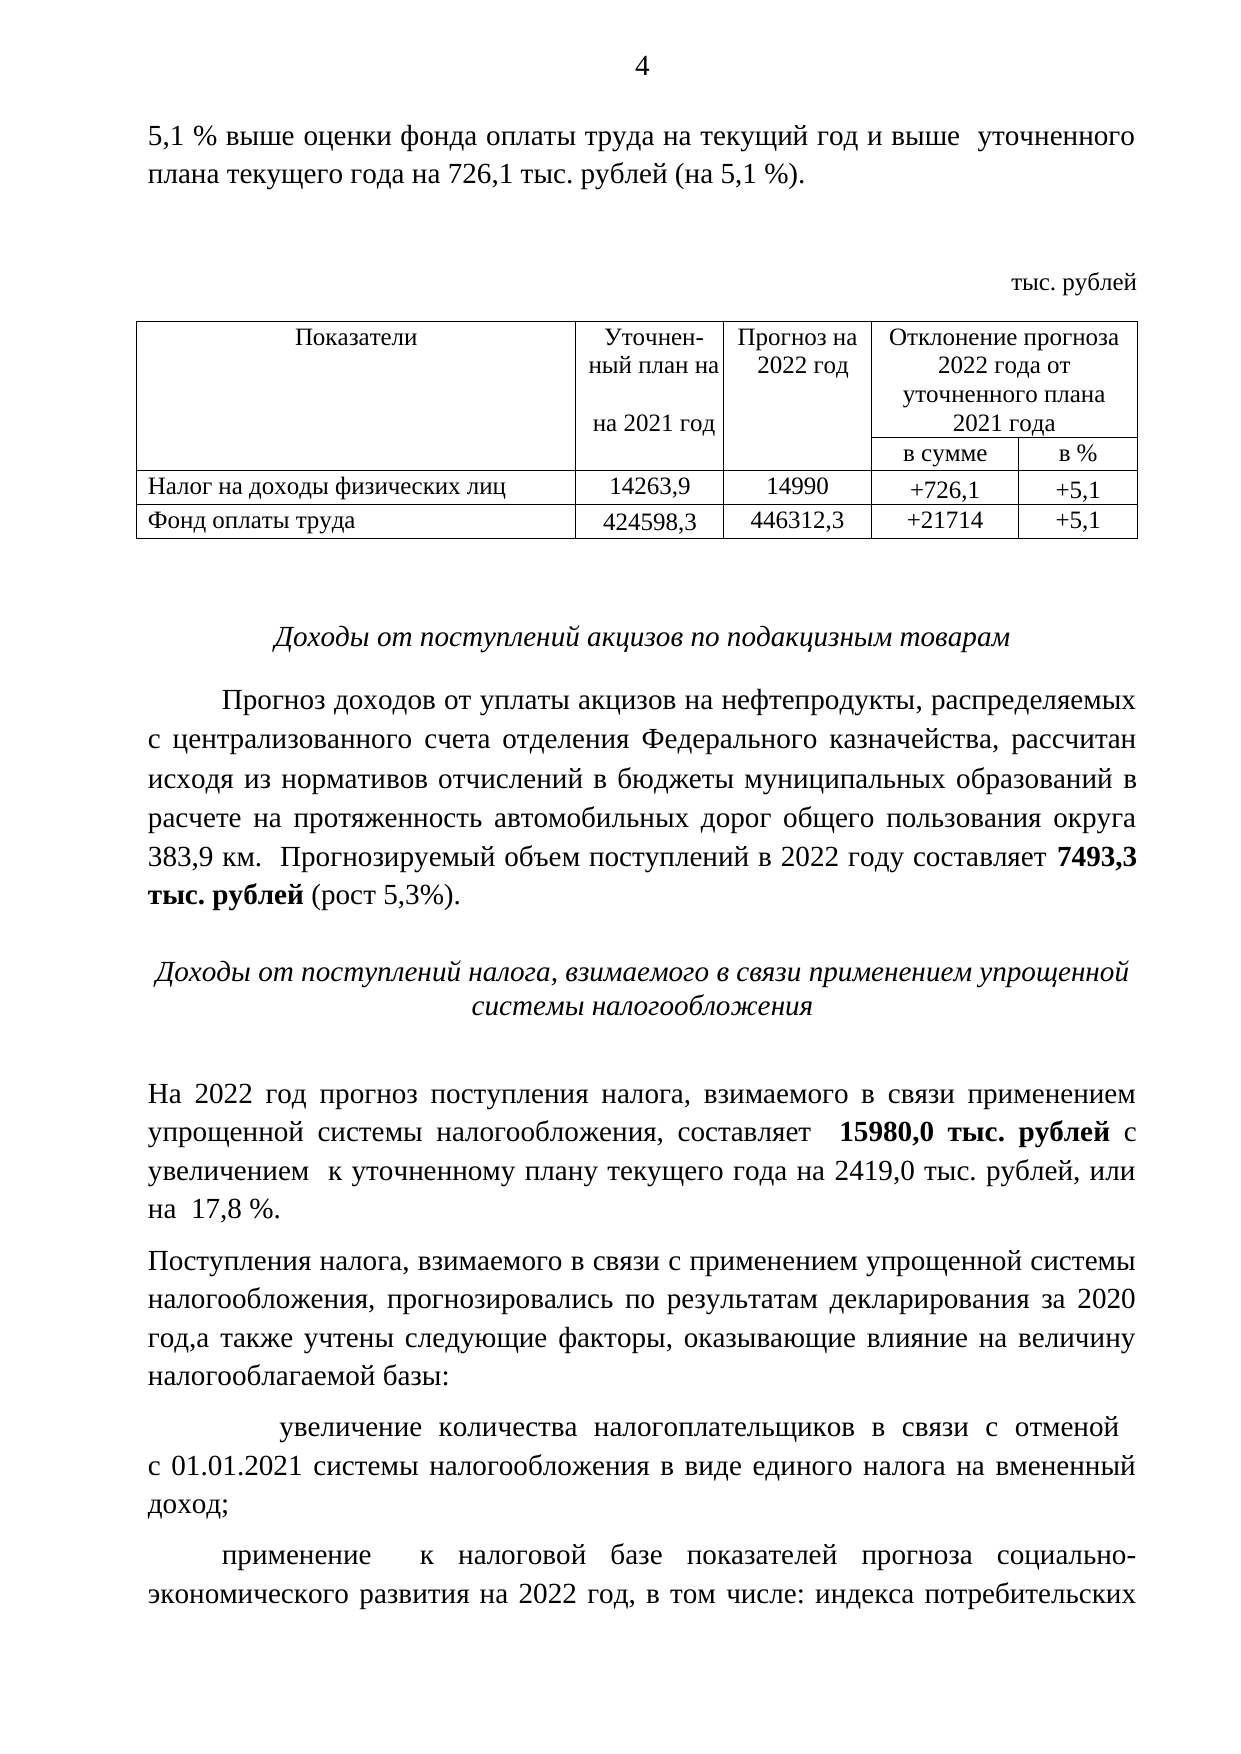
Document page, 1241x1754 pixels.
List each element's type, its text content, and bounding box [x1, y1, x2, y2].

table_cell в сумме [872, 438, 1018, 470]
table_cell Налог на доходы физических лиц [137, 471, 575, 504]
table_header Прогноз на 2022 год [724, 322, 871, 470]
table_cell 424598,3 [576, 505, 723, 538]
table_cell 14263,9 [576, 471, 723, 504]
table_cell Фонд оплаты труда [137, 505, 575, 538]
table_header Уточнен-ный план на на 2021 год [576, 322, 723, 470]
text тыс. рублей [148, 267, 1137, 296]
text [148, 118, 1137, 190]
table_cell +5,1 [1019, 471, 1137, 504]
table_header Отклонение прогноза 2022 года от уточненного плана 2021 года [872, 322, 1137, 437]
table_cell +5,1 [1019, 505, 1137, 538]
text Поступления налога, взимаемого в связи с применением упрощенной системы налогообложения, прогнозировались по результатам декларирования за 2020 год,а также учтены следующие факторы, оказывающие влияние на величину налогооблагаемой базы: [148, 1243, 1137, 1392]
table_cell 14990 [724, 471, 871, 504]
table_cell в % [1019, 438, 1137, 470]
text увеличение количества налогоплательщиков в связи с отменой с 01.01.2021 системы налогообложения в виде единого налога на вмененный доход; [148, 1409, 1137, 1520]
table_cell +726,1 [872, 471, 1018, 504]
table_header Показатели [137, 322, 575, 470]
text На 2022 год прогноз поступления налога, взимаемого в связи применением упрощенной системы налогообложения, составляет 15980,0 тыс. рублей с увеличением к уточненному плану текущего года на 2419,0 тыс. рублей, или на 17,8 %. [148, 1076, 1137, 1225]
title Доходы от поступлений акцизов по подакцизным товарам [148, 619, 1137, 652]
title Доходы от поступлений налога, взимаемого в связи применением упрощенной системы налогообложения [148, 954, 1137, 1022]
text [148, 1537, 1137, 1609]
text Прогноз доходов от уплаты акцизов на нефтепродукты, распределяемых с централизованного счета отделения Федерального казначейства, рассчитан исходя из нормативов отчислений в бюджеты муниципальных образований в расчете на протяженность автомобильных дорог общего пользования округа 383,9 км. Прогнозируемый объем поступлений в 2022 году составляет 7493,3 тыс. рублей (рост 5,3%). [148, 682, 1137, 911]
table_cell 446312,3 [724, 505, 871, 538]
table_cell +21714 [872, 505, 1018, 538]
